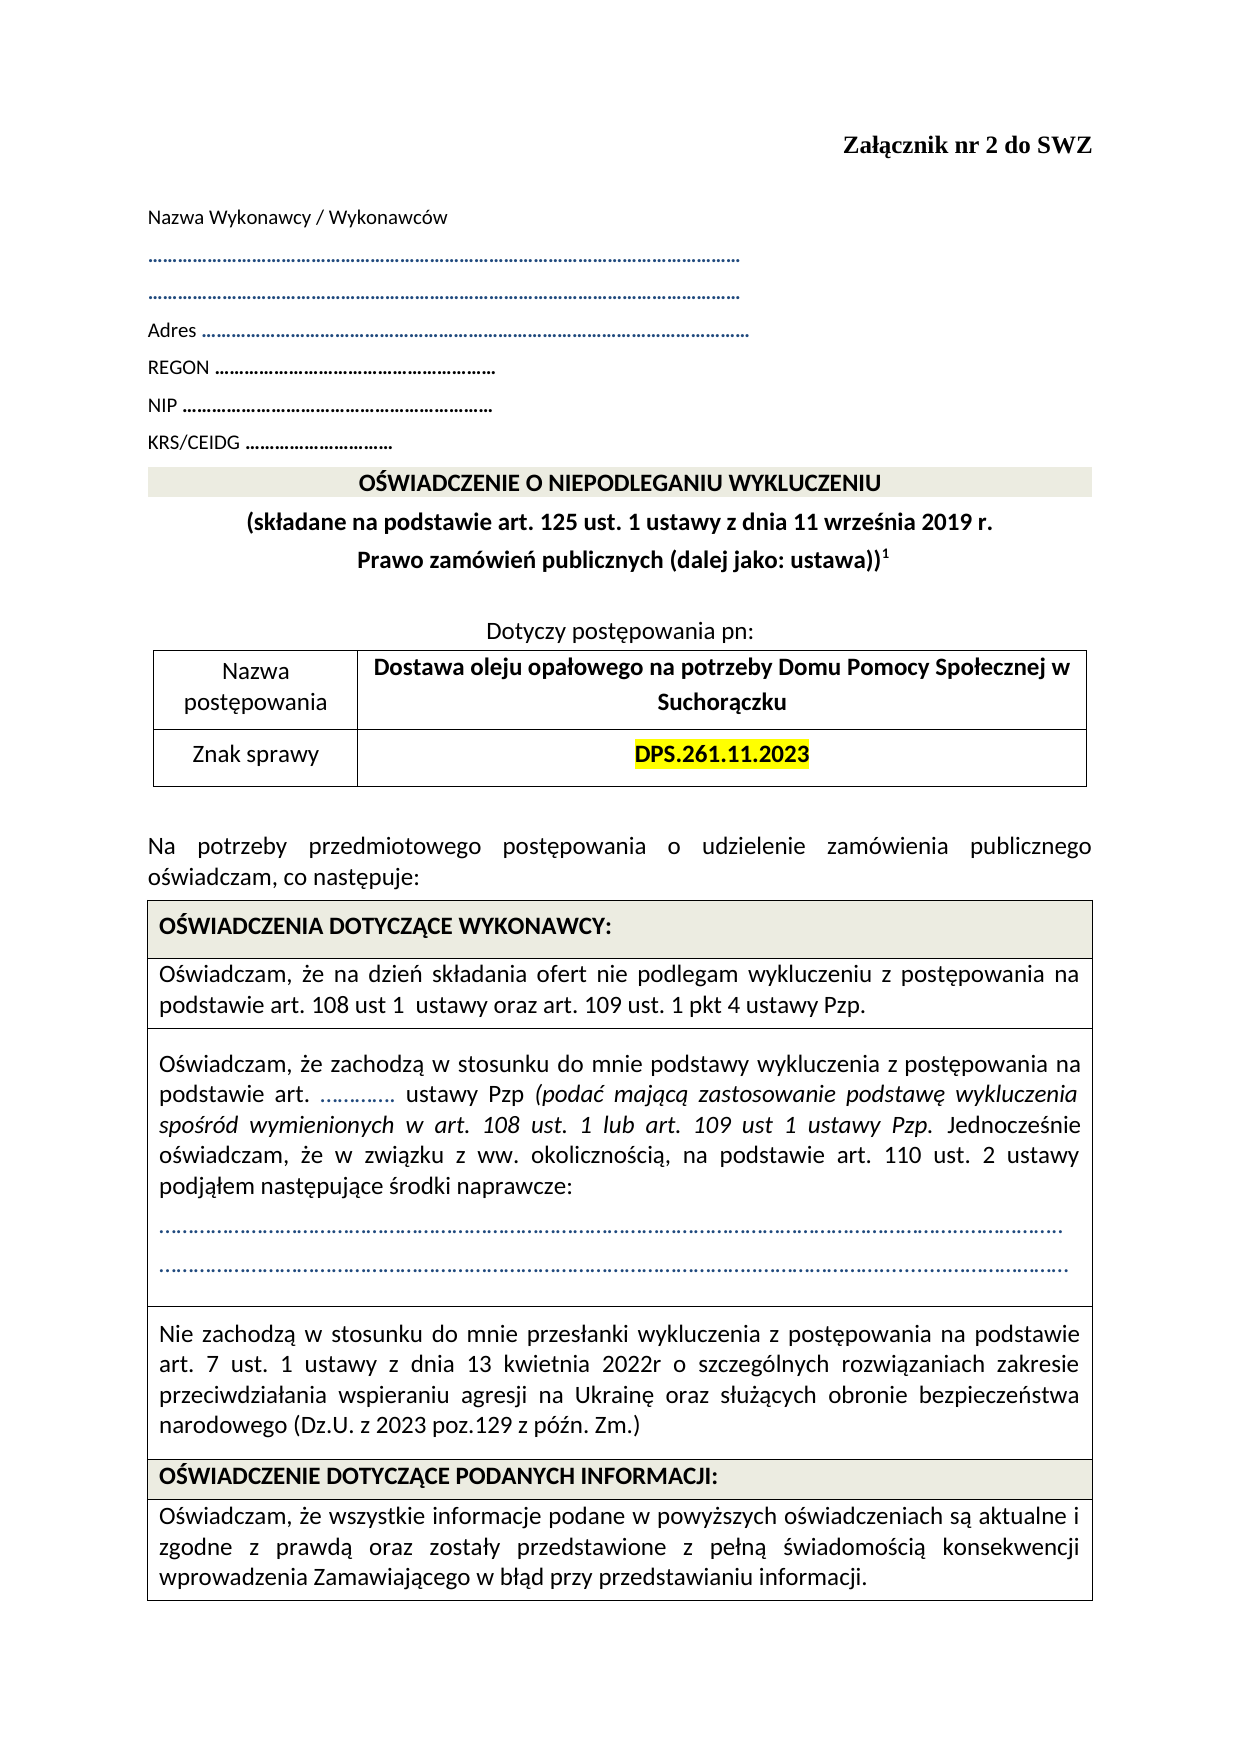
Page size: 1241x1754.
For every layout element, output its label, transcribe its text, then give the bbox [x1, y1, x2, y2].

table_cell OŚWIADCZENIE DOTYCZĄCE PODANYCH INFORMACJI: [148, 1460, 1092, 1499]
text Dotyczy postępowania pn: [148, 615, 1092, 646]
table_cell Znak sprawy [154, 730, 357, 786]
table_cell Oświadczam, że wszystkie informacje podane w powyższych oświadczeniach są aktualne i zgodne z prawdą oraz zostały przedstawione z pełną świadomością konsekwencji wprowadzenia Zamawiającego w błąd przy przedstawianiu informacji. [148, 1500, 1092, 1600]
text REGON ………………………………………………… [148, 354, 1092, 380]
text Adres ………………………………………………………………………………………………… [148, 317, 1092, 342]
text (składane na podstawie art. 125 ust. 1 ustawy z dnia 11 września 2019 r. [148, 506, 1092, 536]
table_header Dostawa oleju opałowego na potrzeby Domu Pomocy Społecznej w Suchorączku [358, 651, 1086, 729]
table_cell Oświadczam, że na dzień składania ofert nie podlegam wykluczeniu z postępowania na podstawie art. 108 ust 1 ustawy oraz art. 109 ust. 1 pkt 4 ustawy Pzp. [148, 959, 1092, 1028]
text Prawo zamówień publicznych (dalej jako: ustawa))1 [148, 545, 1092, 575]
text NIP ……………………………………………………… [148, 392, 1092, 417]
text KRS/CEIDG ………………………… [148, 429, 1092, 455]
text Nazwa Wykonawcy / Wykonawców [148, 204, 1092, 230]
text ………………………………………………………………………………………………………… [148, 279, 1092, 305]
text Na potrzeby przedmiotowego postępowania o udzielenie zamówienia publicznego oświadczam, co następuje: [148, 830, 1092, 891]
table_cell Nie zachodzą w stosunku do mnie przesłanki wykluczenia z postępowania na podstawie art. 7 ust. 1 ustawy z dnia 13 kwietnia 2022r o szczególnych rozwiązaniach zakresie przeciwdziałania wspieraniu agresji na Ukrainę oraz służących obronie bezpieczeństwa narodowego (Dz.U. z 2023 poz.129 z późn. Zm.) [148, 1307, 1092, 1459]
text Załącznik nr 2 do SWZ [148, 130, 1092, 159]
text OŚWIADCZENIE O NIEPODLEGANIU WYKLUCZENIU [148, 467, 1092, 497]
table_cell DPS.261.11.2023 [358, 730, 1086, 786]
table_header Nazwa postępowania [154, 651, 357, 729]
table_cell Oświadczam, że zachodzą w stosunku do mnie podstawy wykluczenia z postępowania na podstawie art. …………. ustawy Pzp (podać mającą zastosowanie podstawę wykluczenia spośród wymienionych w art. 108 ust. 1 lub art. 109 ust 1 ustawy Pzp. Jednocześnie oświadczam, że w związku z ww. okolicznością, na podstawie art. 110 ust. 2 ustawy podjąłem następujące środki naprawcze: …………………………………………………………………………………………………………………………..…………….. …………………………………………………………………………………………..…………………...........………………… [148, 1029, 1092, 1306]
text ………………………………………………………………………………………………………… [148, 242, 1092, 267]
table_header OŚWIADCZENIA DOTYCZĄCE WYKONAWCY: [148, 901, 1092, 958]
